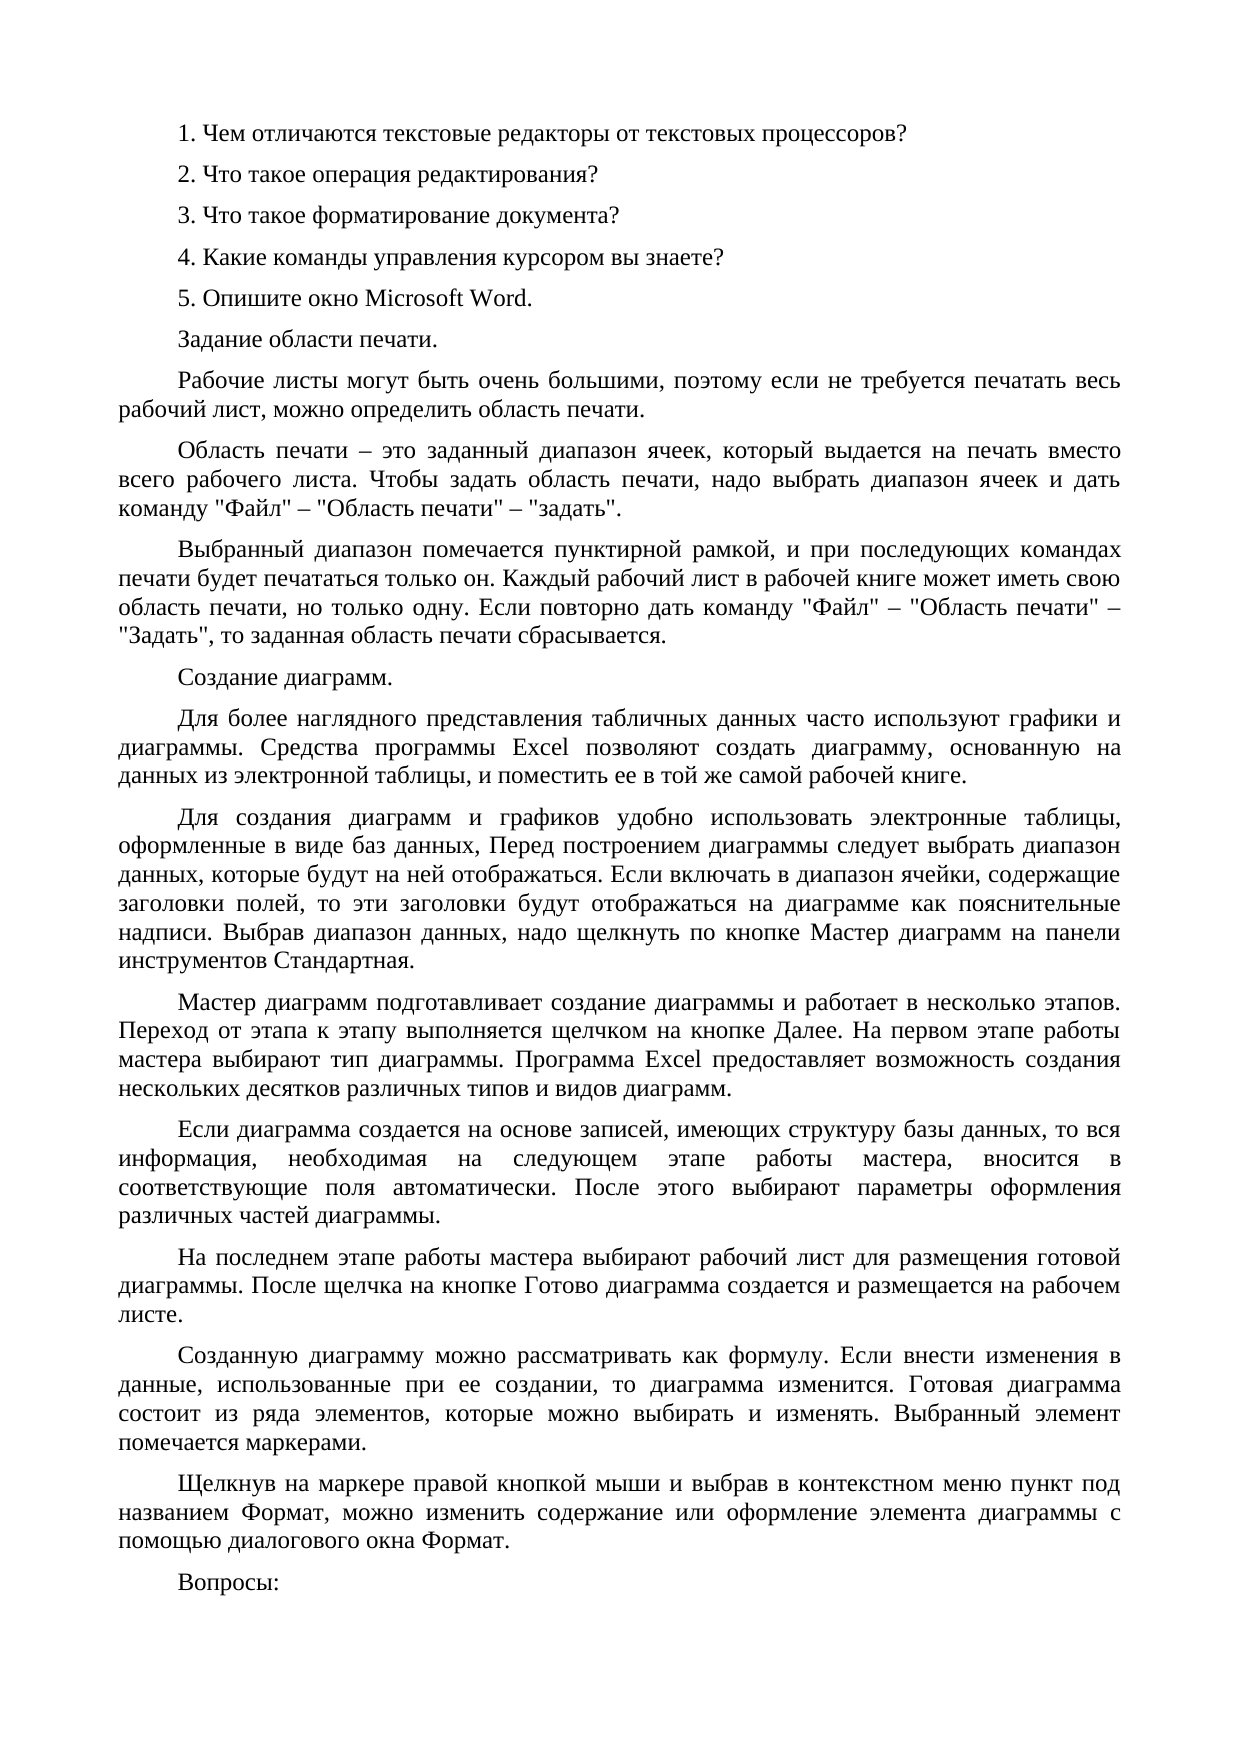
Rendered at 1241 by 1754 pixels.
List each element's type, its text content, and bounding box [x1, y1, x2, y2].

text Для более наглядного представления табличных данных часто используют графики и диаграммы. Средства программы Excel позволяют создать диаграмму, основанную на данных из электронной таблицы, и поместить ее в той же самой рабочей книге. [118, 703, 1122, 789]
text Рабочие листы могут быть очень большими, поэтому если не требуется печатать весь рабочий лист, можно определить область печати. [118, 366, 1122, 423]
text Если диаграмма создается на основе записей, имеющих структуру базы данных, то вся информация, необходимая на следующем этапе работы мастера, вносится в соответствующие поля автоматически. После этого выбирают параметры оформления различных частей диаграммы. [118, 1114, 1122, 1229]
text Задание области печати. [118, 324, 1122, 353]
text Для создания диаграмм и графиков удобно использовать электронные таблицы, оформленные в виде баз данных, Перед построением диаграммы следует выбрать диапазон данных, которые будут на ней отображаться. Если включать в диапазон ячейки, содержащие заголовки полей, то эти заголовки будут отображаться на диаграмме как пояснительные надписи. Выбрав диапазон данных, надо щелкнуть по кнопке Мастер диаграмм на панели инструментов Стандартная. [118, 802, 1122, 974]
text 5. Опишите окно Microsoft Word. [118, 283, 1122, 312]
text 1. Чем отличаются текстовые редакторы от текстовых процессоров? [118, 118, 1122, 147]
text Щелкнув на маркере правой кнопкой мыши и выбрав в контекстном меню пункт под названием Формат, можно изменить содержание или оформление элемента диаграммы с помощью диалогового окна Формат. [118, 1468, 1122, 1554]
text Созданную диаграмму можно рассматривать как формулу. Если внести изменения в данные, использованные при ее создании, то диаграмма изменится. Готовая диаграмма состоит из ряда элементов, которые можно выбирать и изменять. Выбранный элемент помечается маркерами. [118, 1341, 1122, 1456]
text 3. Что такое форматирование документа? [118, 201, 1122, 229]
text Выбранный диапазон помечается пунктирной рамкой, и при последующих командах печати будет печататься только он. Каждый рабочий лист в рабочей книге может иметь свою область печати, но только одну. Если повторно дать команду "Файл" – "Область печати" – "Задать", то заданная область печати сбрасывается. [118, 534, 1122, 649]
text На последнем этапе работы мастера выбирают рабочий лист для размещения готовой диаграммы. После щелчка на кнопке Готово диаграмма создается и размещается на рабочем листе. [118, 1242, 1122, 1328]
text Область печати – это заданный диапазон ячеек, который выдается на печать вместо всего рабочего листа. Чтобы задать область печати, надо выбрать диапазон ячеек и дать команду "Файл" – "Область печати" – "задать". [118, 436, 1122, 522]
text Мастер диаграмм подготавливает создание диаграммы и работает в несколько этапов. Переход от этапа к этапу выполняется щелчком на кнопке Далее. На первом этапе работы мастера выбирают тип диаграммы. Программа Excel предоставляет возможность создания нескольких десятков различных типов и видов диаграмм. [118, 987, 1122, 1102]
text 4. Какие команды управления курсором вы знаете? [118, 242, 1122, 271]
text Создание диаграмм. [118, 662, 1122, 691]
text Вопросы: [118, 1567, 1122, 1596]
text 2. Что такое операция редактирования? [118, 159, 1122, 188]
